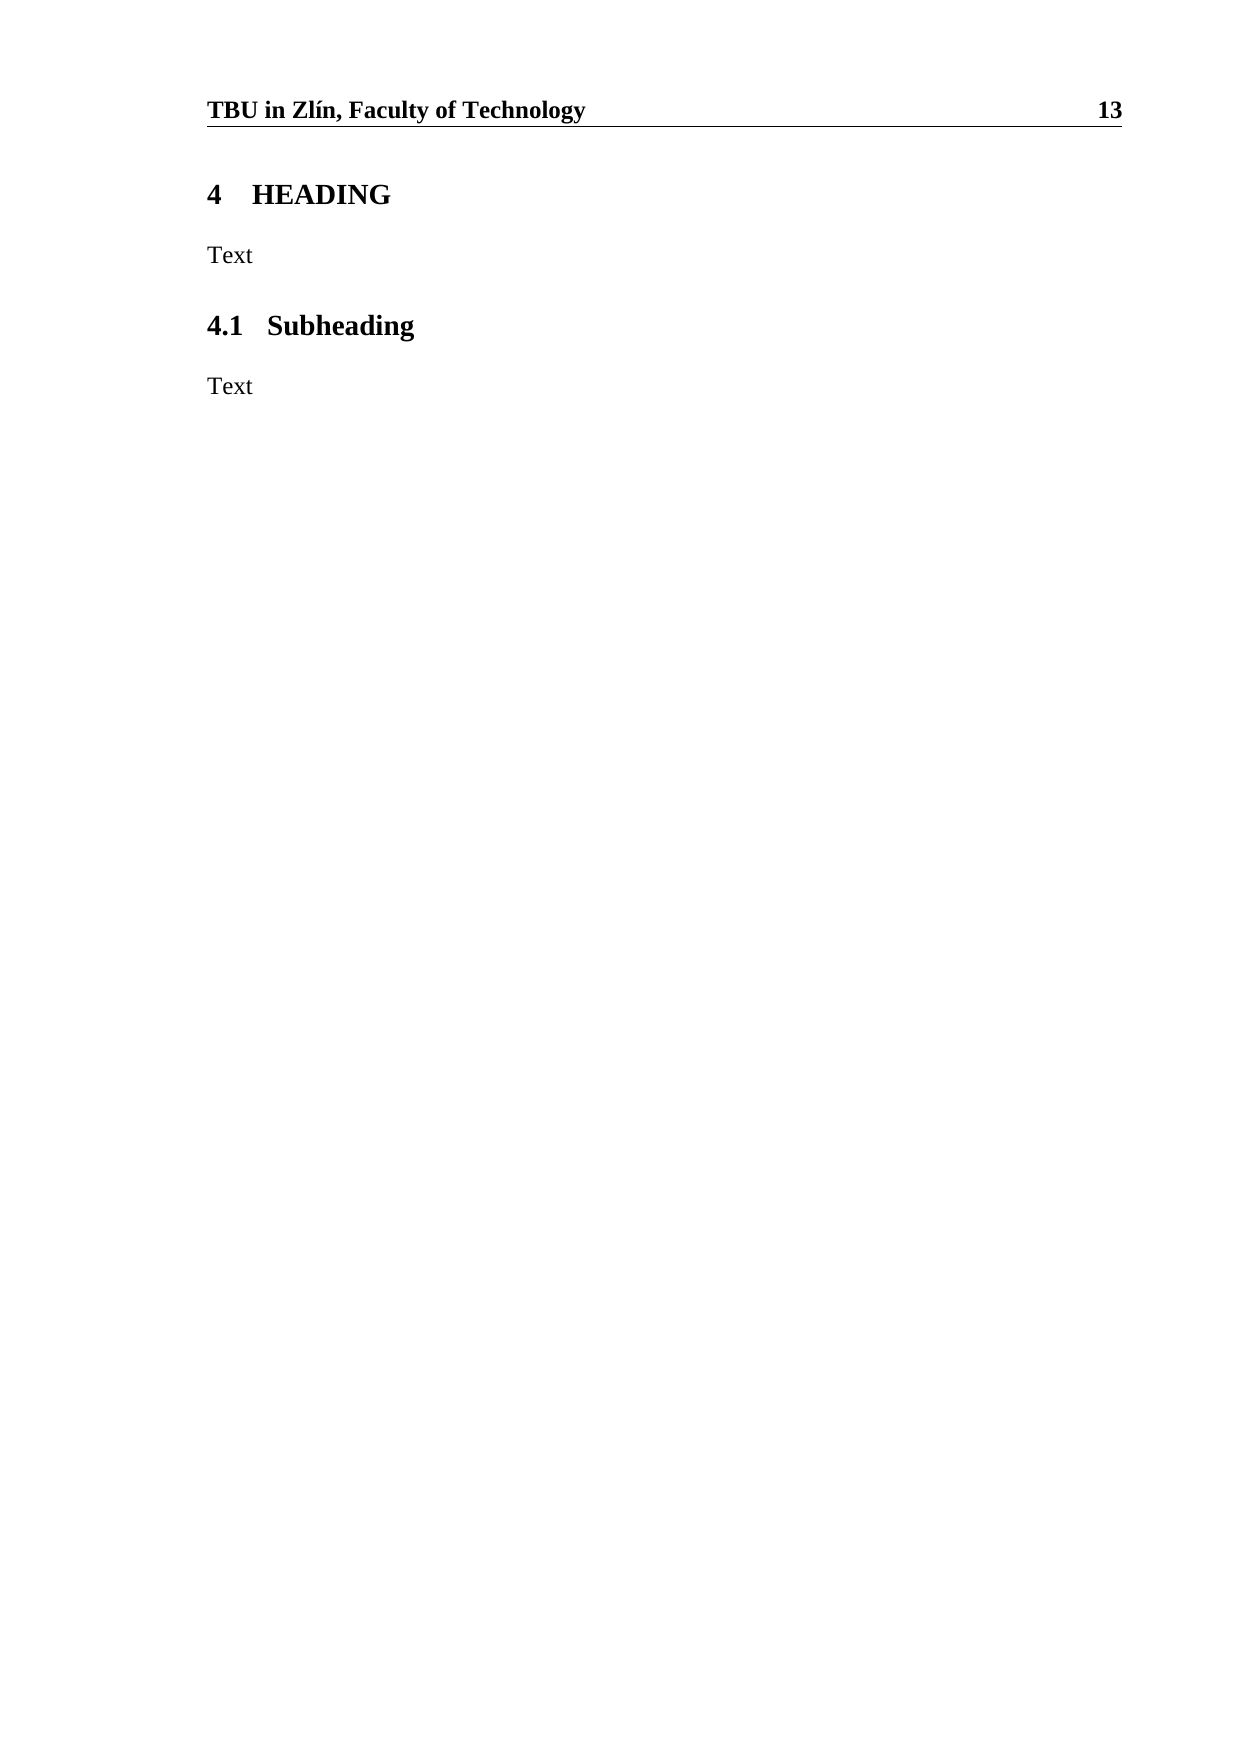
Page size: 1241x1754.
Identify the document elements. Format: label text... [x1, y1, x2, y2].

text Text [207, 240, 1122, 269]
text Text [207, 371, 1122, 400]
subtitle Heading [207, 177, 1122, 211]
subtitle Subheading [207, 308, 1122, 342]
